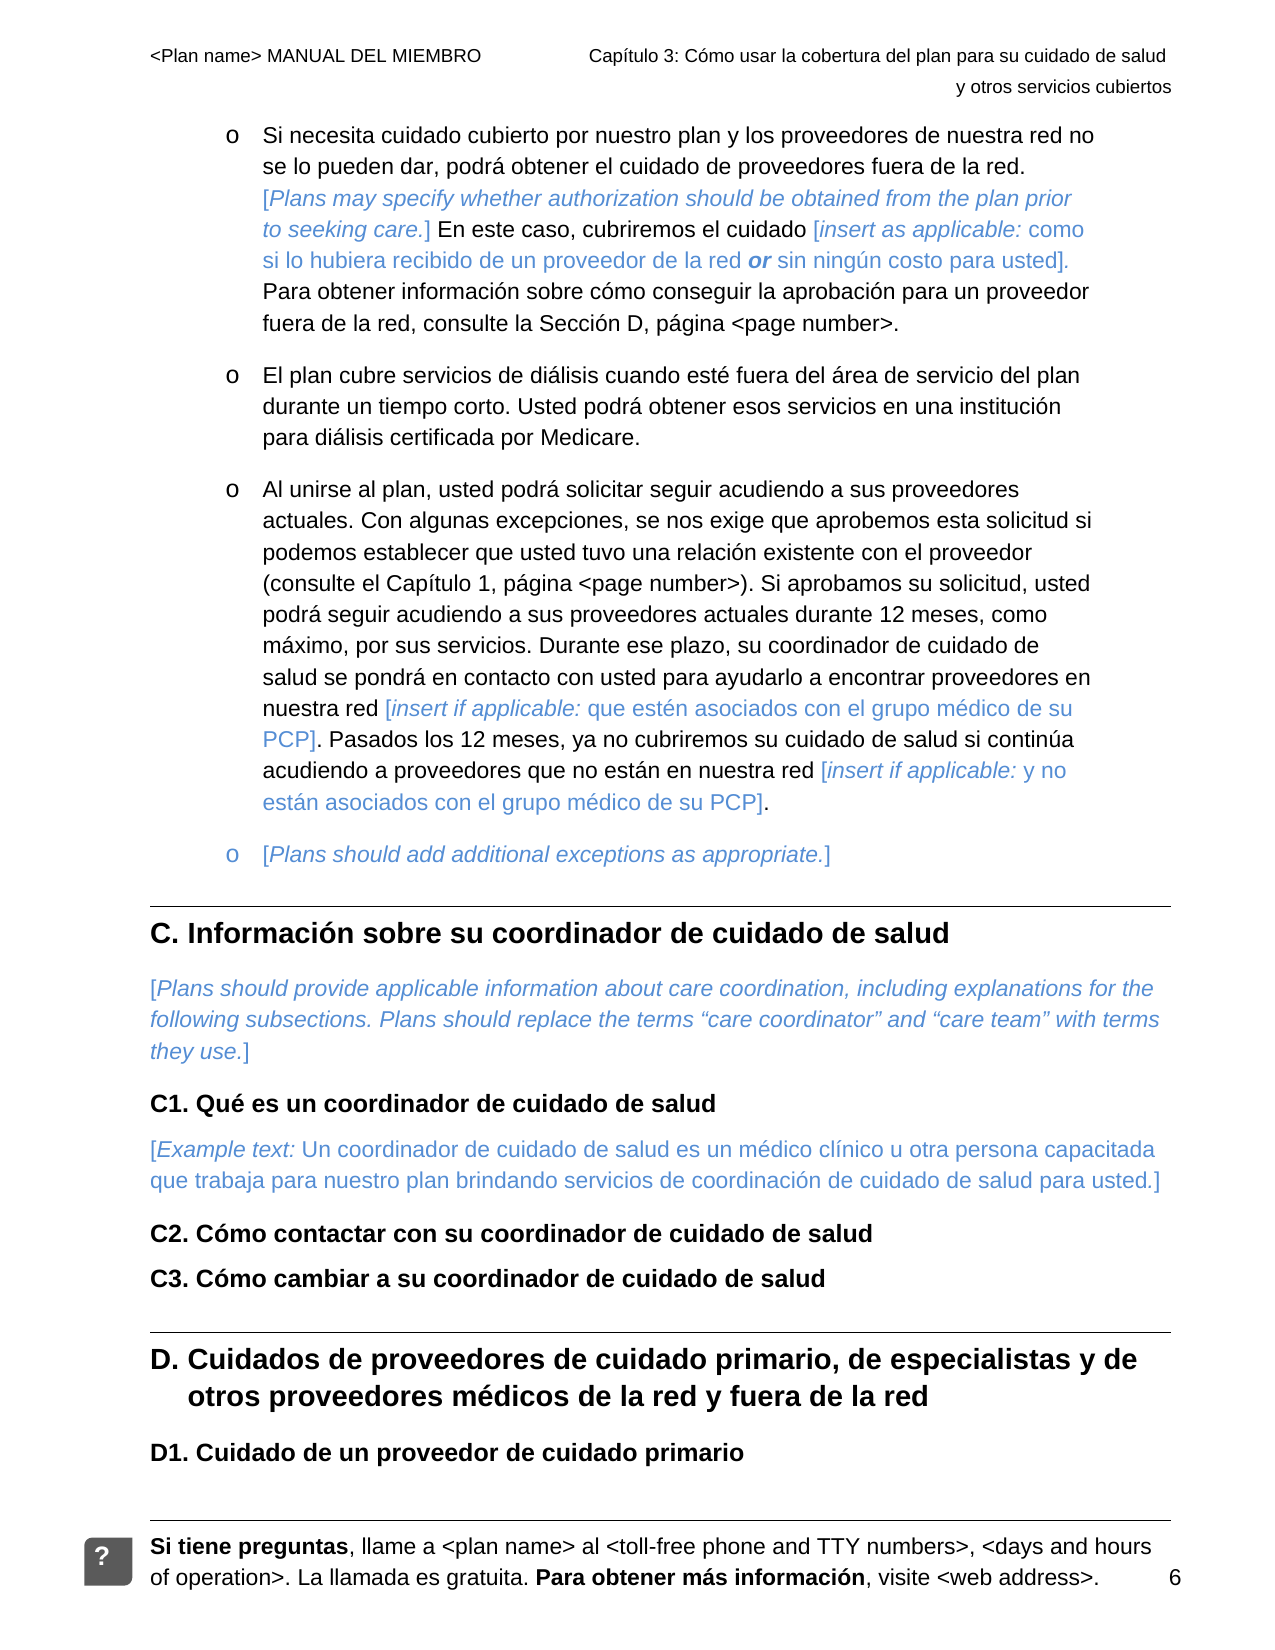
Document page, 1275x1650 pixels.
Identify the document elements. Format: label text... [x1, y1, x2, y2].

subtitle C2. Cómo contactar con su coordinador de cuidado de salud [150, 1215, 1096, 1249]
subtitle D1. Cuidado de un proveedor de cuidado primario [150, 1435, 1096, 1468]
text [Example text: Un coordinador de cuidado de salud es un médico clínico u otra persona capacitada que trabaja para nuestro plan brindando servicios de coordinación de cuidado de salud para usted.] [150, 1132, 1171, 1194]
subtitle Cuidados de proveedores de cuidado primario, de especialistas y de otros proveedores médicos de la red y fuera de la red [150, 1333, 1171, 1414]
subtitle C1. Qué es un coordinador de cuidado de salud [150, 1086, 1096, 1119]
subtitle C3. Cómo cambiar a su coordinador de cuidado de salud [150, 1261, 1096, 1294]
list [Plans should add additional exceptions as appropriate.] [225, 837, 1096, 868]
list Si necesita cuidado cubierto por nuestro plan y los proveedores de nuestra red no se lo pueden dar, podrá obtener el cuidado de proveedores fuera de la red. [Plans may specify whether authorization should be obtained from the plan prior to seeking care.] En este caso, cubriremos el cuidado [insert as applicable: como si lo hubiera recibido de un proveedor de la red or sin ningún costo para usted]. Para obtener información sobre cómo conseguir la aprobación para un proveedor fuera de la red, consulte la Sección D, página <page number>. [225, 118, 1096, 337]
list Al unirse al plan, usted podrá solicitar seguir acudiendo a sus proveedores actuales. Con algunas excepciones, se nos exige que aprobemos esta solicitud si podemos establecer que usted tuvo una relación existente con el proveedor (consulte el Capítulo 1, página <page number>). Si aprobamos su solicitud, usted podrá seguir acudiendo a sus proveedores actuales durante 12 meses, como máximo, por sus servicios. Durante ese plazo, su coordinador de cuidado de salud se pondrá en contacto con usted para ayudarlo a encontrar proveedores en nuestra red [insert if applicable: que estén asociados con el grupo médico de su PCP]. Pasados los 12 meses, ya no cubriremos su cuidado de salud si continúa acudiendo a proveedores que no están en nuestra red [insert if applicable: y no están asociados con el grupo médico de su PCP]. [225, 473, 1096, 816]
text [Plans should provide applicable information about care coordination, including explanations for the following subsections. Plans should replace the terms “care coordinator” and “care team” with terms they use.] [150, 972, 1171, 1065]
list El plan cubre servicios de diálisis cuando esté fuera del área de servicio del plan durante un tiempo corto. Usted podrá obtener esos servicios en una institución para diálisis certificada por Medicare. [225, 358, 1096, 452]
subtitle Información sobre su coordinador de cuidado de salud [150, 907, 1171, 951]
